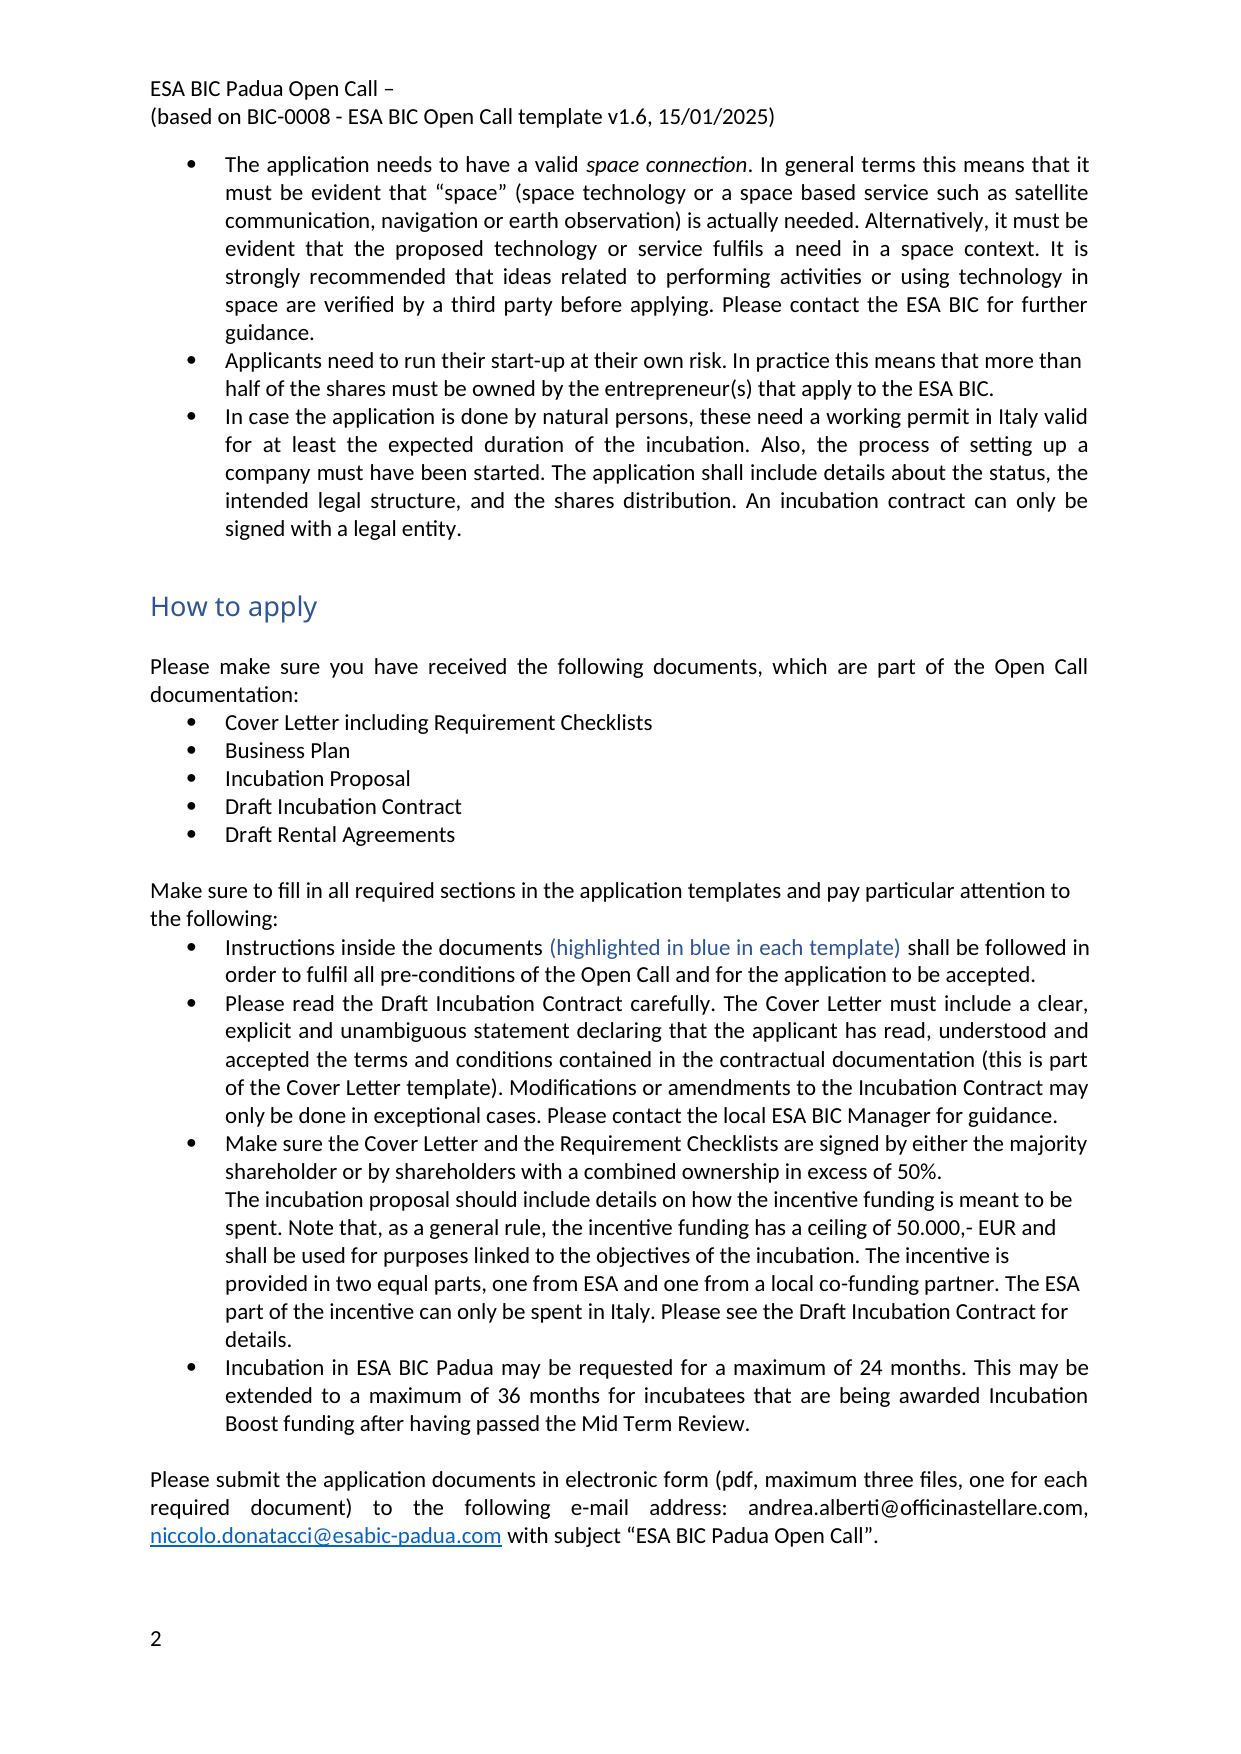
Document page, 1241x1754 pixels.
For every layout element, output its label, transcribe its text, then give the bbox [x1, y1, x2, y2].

list The application needs to have a valid space connection. In general terms this means that it must be evident that “space” (space technology or a space based service such as satellite communication, navigation or earth observation) is actually needed. Alternatively, it must be evident that the proposed technology or service fulfils a need in a space context. It is strongly recommended that ideas related to performing activities or using technology in space are verified by a third party before applying. Please contact the ESA BIC for further guidance. [187, 150, 1090, 346]
text Please make sure you have received the following documents, which are part of the Open Call documentation: [150, 652, 1090, 708]
list Instructions inside the documents (highlighted in blue in each template) shall be followed in order to fulfil all pre-conditions of the Open Call and for the application to be accepted. [187, 933, 1090, 989]
text Please submit the application documents in electronic form (pdf, maximum three files, one for each required document) to the following e-mail address: andrea.alberti@officinastellare.com, niccolo.donatacci@esabic-padua.com with subject “ESA BIC Padua Open Call”. [150, 1465, 1090, 1549]
text Make sure to fill in all required sections in the application templates and pay particular attention to the following: [150, 877, 1090, 933]
list Draft Rental Agreements [187, 821, 1090, 848]
list Incubation Proposal [187, 764, 1090, 792]
list Make sure the Cover Letter and the Requirement Checklists are signed by either the majority shareholder or by shareholders with a combined ownership in excess of 50%. [187, 1129, 1090, 1185]
list Business Plan [187, 736, 1090, 764]
list Applicants need to run their start-up at their own risk. In practice this means that more than half of the shares must be owned by the entrepreneur(s) that apply to the ESA BIC. [187, 346, 1090, 402]
list In case the application is done by natural persons, these need a working permit in Italy valid for at least the expected duration of the incubation. Also, the process of setting up a company must have been started. The application shall include details about the status, the intended legal structure, and the shares distribution. An incubation contract can only be signed with a legal entity. [187, 402, 1090, 542]
list Draft Incubation Contract [187, 792, 1090, 821]
list Please read the Draft Incubation Contract carefully. The Cover Letter must include a clear, explicit and unambiguous statement declaring that the applicant has read, understood and accepted the terms and conditions contained in the contractual documentation (this is part of the Cover Letter template). Modifications or amendments to the Incubation Contract may only be done in exceptional cases. Please contact the local ESA BIC Manager for guidance. [187, 989, 1090, 1129]
subtitle How to apply [150, 587, 1090, 624]
list The incubation proposal should include details on how the incentive funding is meant to be spent. Note that, as a general rule, the incentive funding has a ceiling of 50.000,- EUR and shall be used for purposes linked to the objectives of the incubation. The incentive is provided in two equal parts, one from ESA and one from a local co-funding partner. The ESA part of the incentive can only be spent in Italy. Please see the Draft Incubation Contract for details. [225, 1185, 1090, 1353]
list Incubation in ESA BIC Padua may be requested for a maximum of 24 months. This may be extended to a maximum of 36 months for incubatees that are being awarded Incubation Boost funding after having passed the Mid Term Review. [187, 1353, 1090, 1437]
list Cover Letter including Requirement Checklists [187, 708, 1090, 736]
